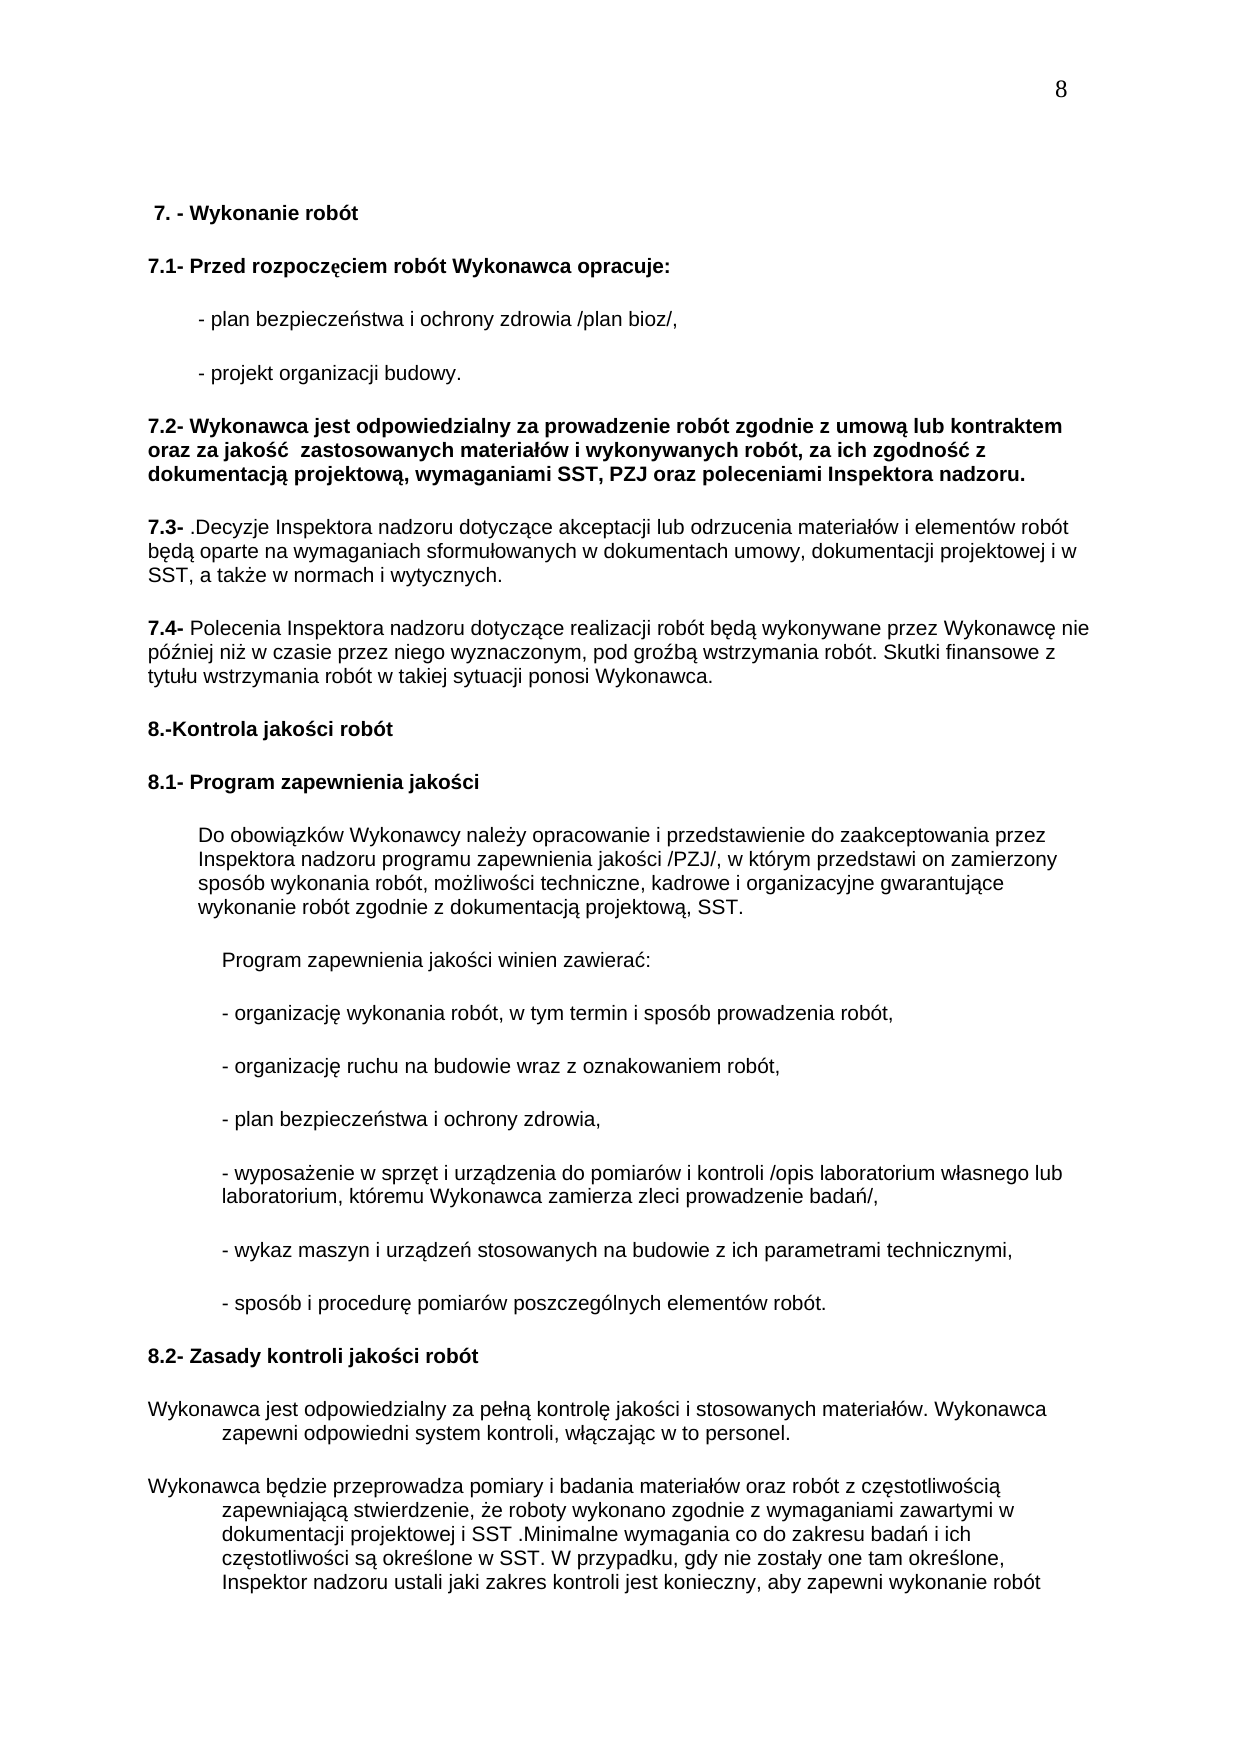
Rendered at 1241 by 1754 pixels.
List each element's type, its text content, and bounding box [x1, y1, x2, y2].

text - organizację wykonania robót, w tym termin i sposób prowadzenia robót, [222, 1001, 1092, 1025]
text 8.1- Program zapewnienia jakości [148, 770, 1092, 794]
text - wykaz maszyn i urządzeń stosowanych na budowie z ich parametrami technicznymi, [222, 1237, 1092, 1261]
text Do obowiązków Wykonawcy należy opracowanie i przedstawienie do zaakceptowania przez Inspektora nadzoru programu zapewnienia jakości /PZJ/, w którym przedstawi on zamierzony sposób wykonania robót, możliwości techniczne, kadrowe i organizacyjne gwarantujące wykonanie robót zgodnie z dokumentacją projektową, SST. [198, 823, 1092, 919]
text Wykonawca jest odpowiedzialny za pełną kontrolę jakości i stosowanych materiałów. Wykonawca zapewni odpowiedni system kontroli, włączając w to personel. [148, 1397, 1092, 1445]
text 7.2- Wykonawca jest odpowiedzialny za prowadzenie robót zgodnie z umową lub kontraktem oraz za jakość zastosowanych materiałów i wykonywanych robót, za ich zgodność z dokumentacją projektową, wymaganiami SST, PZJ oraz poleceniami Inspektora nadzoru. [148, 413, 1092, 485]
text Program zapewnienia jakości winien zawierać: [222, 948, 1092, 972]
text 7.1- Przed rozpoczęciem robót Wykonawca opracuje: [148, 254, 1092, 278]
text 8.-Kontrola jakości robót [148, 717, 1092, 741]
text - plan bezpieczeństwa i ochrony zdrowia, [222, 1107, 1092, 1131]
text - sposób i procedurę pomiarów poszczególnych elementów robót. [222, 1291, 1092, 1314]
text - projekt organizacji budowy. [198, 360, 1092, 384]
text 7.4- Polecenia Inspektora nadzoru dotyczące realizacji robót będą wykonywane przez Wykonawcę nie później niż w czasie przez niego wyznaczonym, pod groźbą wstrzymania robót. Skutki finansowe z tytułu wstrzymania robót w takiej sytuacji ponosi Wykonawca. [148, 616, 1092, 687]
text 7.3- .Decyzje Inspektora nadzoru dotyczące akceptacji lub odrzucenia materiałów i elementów robót będą oparte na wymaganiach sformułowanych w dokumentach umowy, dokumentacji projektowej i w SST, a także w normach i wytycznych. [148, 514, 1092, 586]
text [148, 1474, 1092, 1594]
text 7. - Wykonanie robót [148, 201, 1092, 225]
text - wyposażenie w sprzęt i urządzenia do pomiarów i kontroli /opis laboratorium własnego lub laboratorium, któremu Wykonawca zamierza zleci prowadzenie badań/, [222, 1160, 1092, 1208]
text - organizację ruchu na budowie wraz z oznakowaniem robót, [222, 1054, 1092, 1078]
text - plan bezpieczeństwa i ochrony zdrowia /plan bioz/, [198, 307, 1092, 331]
text 8.2- Zasady kontroli jakości robót [148, 1344, 1092, 1368]
